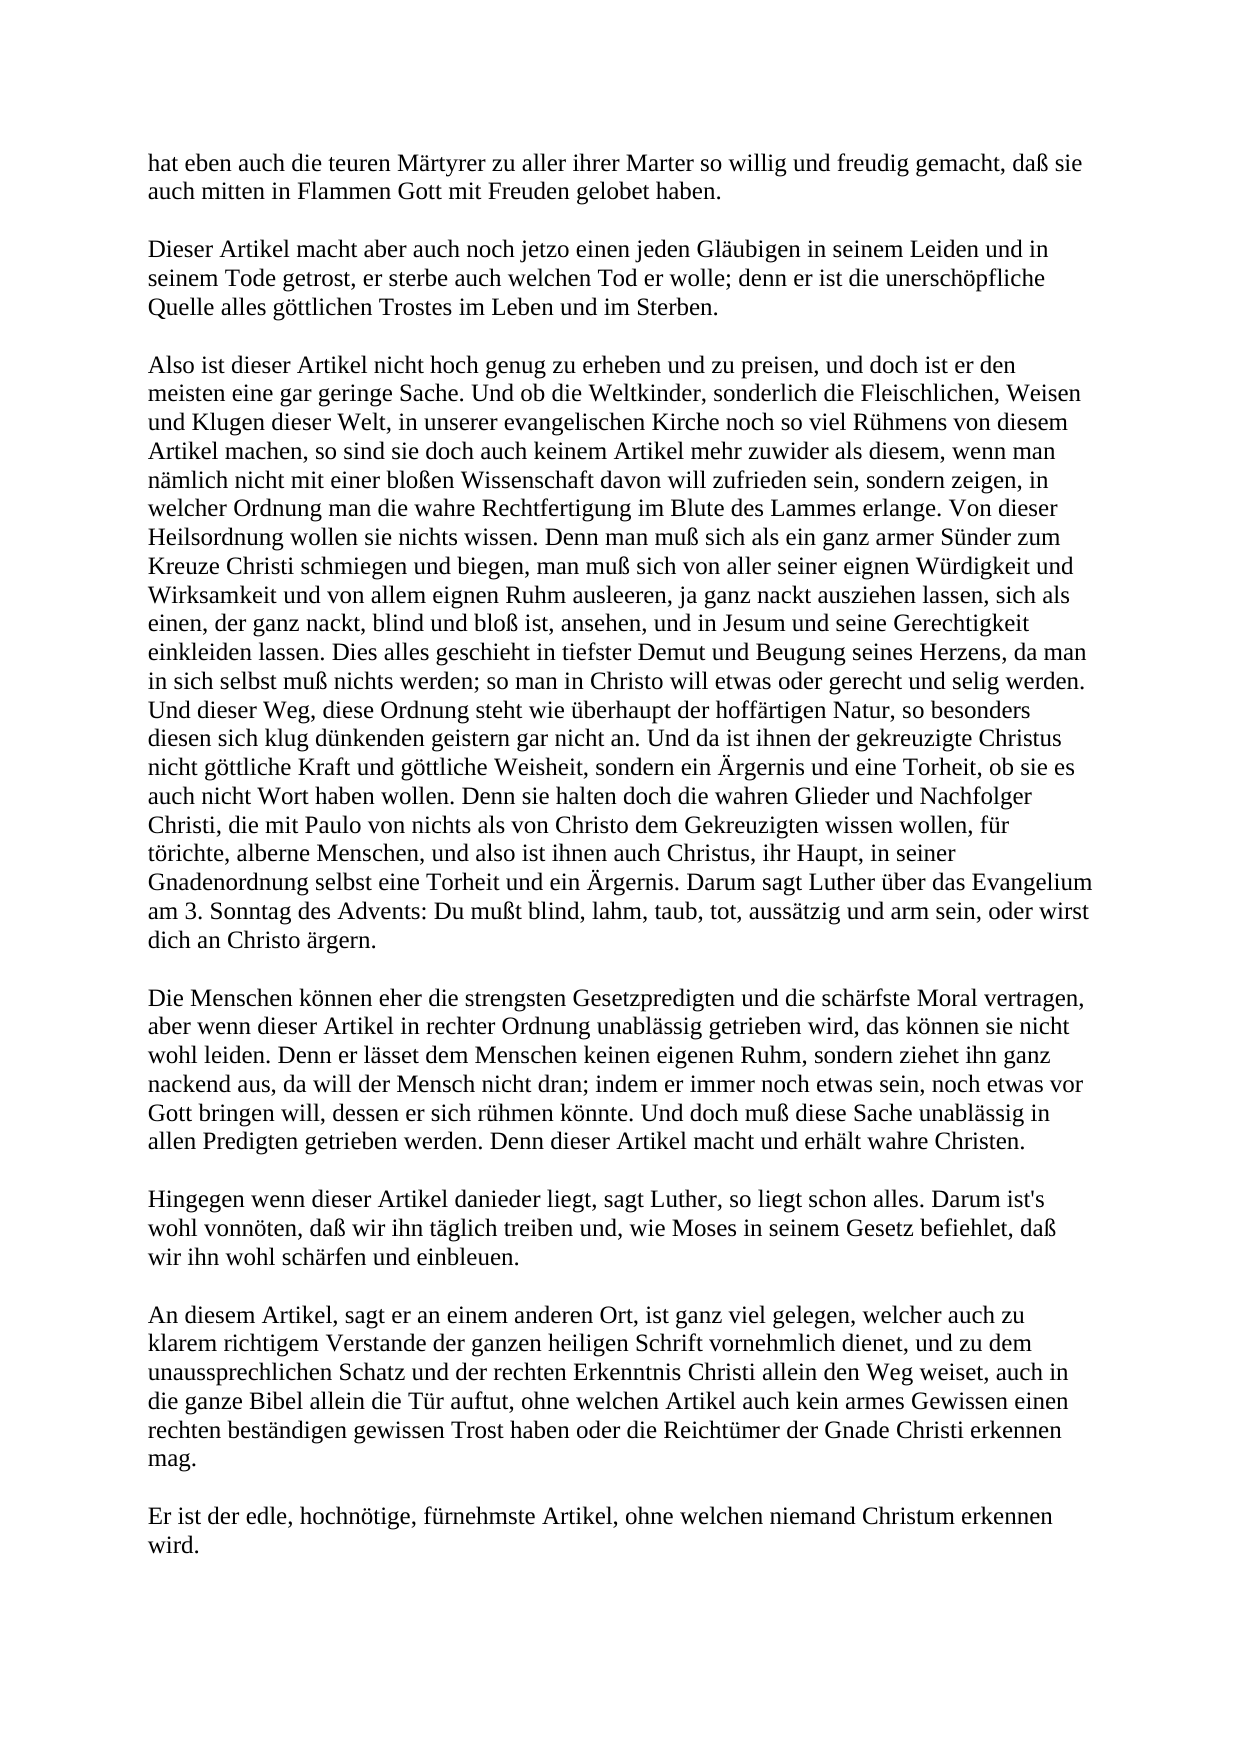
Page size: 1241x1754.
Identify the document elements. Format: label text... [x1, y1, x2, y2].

text Dieser Artikel macht aber auch noch jetzo einen jeden Gläubigen in seinem Leiden und in seinem Tode getrost, er sterbe auch welchen Tod er wolle; denn er ist die unerschöpfliche Quelle alles göttlichen Trostes im Leben und im Sterben. [148, 234, 1093, 321]
text Er ist der edle, hochnötige, fürnehmste Artikel, ohne welchen niemand Christum erkennen wird. [148, 1501, 1093, 1559]
text An diesem Artikel, sagt er an einem anderen Ort, ist ganz viel gelegen, welcher auch zu klarem richtigem Verstande der ganzen heiligen Schrift vornehmlich dienet, und zu dem unaussprechlichen Schatz und der rechten Erkenntnis Christi allein den Weg weiset, auch in die ganze Bibel allein die Tür auftut, ohne welchen Artikel auch kein armes Gewissen einen rechten beständigen gewissen Trost haben oder die Reichtümer der Gnade Christi erkennen mag. [148, 1300, 1093, 1472]
text Die Menschen können eher die strengsten Gesetzpredigten und die schärfste Moral vertragen, aber wenn dieser Artikel in rechter Ordnung unablässig getrieben wird, das können sie nicht wohl leiden. Denn er lässet dem Menschen keinen eigenen Ruhm, sondern ziehet ihn ganz nackend aus, da will der Mensch nicht dran; indem er immer noch etwas sein, noch etwas vor Gott bringen will, dessen er sich rühmen könnte. Und doch muß diese Sache unablässig in allen Predigten getrieben werden. Denn dieser Artikel macht und erhält wahre Christen. [148, 983, 1093, 1155]
text Hingegen wenn dieser Artikel danieder liegt, sagt Luther, so liegt schon alles. Darum ist's wohl vonnöten, daß wir ihn täglich treiben und, wie Moses in seinem Gesetz befiehlet, daß wir ihn wohl schärfen und einbleuen. [148, 1184, 1093, 1271]
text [148, 148, 1093, 205]
text Also ist dieser Artikel nicht hoch genug zu erheben und zu preisen, und doch ist er den meisten eine gar geringe Sache. Und ob die Weltkinder, sonderlich die Fleischlichen, Weisen und Klugen dieser Welt, in unserer evangelischen Kirche noch so viel Rühmens von diesem Artikel machen, so sind sie doch auch keinem Artikel mehr zuwider als diesem, wenn man nämlich nicht mit einer bloßen Wissenschaft davon will zufrieden sein, sondern zeigen, in welcher Ordnung man die wahre Rechtfertigung im Blute des Lammes erlange. Von dieser Heilsordnung wollen sie nichts wissen. Denn man muß sich als ein ganz armer Sünder zum Kreuze Christi schmiegen und biegen, man muß sich von aller seiner eignen Würdigkeit und Wirksamkeit und von allem eignen Ruhm ausleeren, ja ganz nackt ausziehen lassen, sich als einen, der ganz nackt, blind und bloß ist, ansehen, und in Jesum und seine Gerechtigkeit einkleiden lassen. Dies alles geschieht in tiefster Demut und Beugung seines Herzens, da man in sich selbst muß nichts werden; so man in Christo will etwas oder gerecht und selig werden. Und dieser Weg, diese Ordnung steht wie überhaupt der hoffärtigen Natur, so besonders diesen sich klug dünkenden geistern gar nicht an. Und da ist ihnen der gekreuzigte Christus nicht göttliche Kraft und göttliche Weisheit, sondern ein Ärgernis und eine Torheit, ob sie es auch nicht Wort haben wollen. Denn sie halten doch die wahren Glieder und Nachfolger Christi, die mit Paulo von nichts als von Christo dem Gekreuzigten wissen wollen, für törichte, alberne Menschen, und also ist ihnen auch Christus, ihr Haupt, in seiner Gnadenordnung selbst eine Torheit und ein Ärgernis. Darum sagt Luther über das Evangelium am 3. Sonntag des Advents: Du mußt blind, lahm, taub, tot, aussätzig und arm sein, oder wirst dich an Christo ärgern. [148, 350, 1093, 953]
